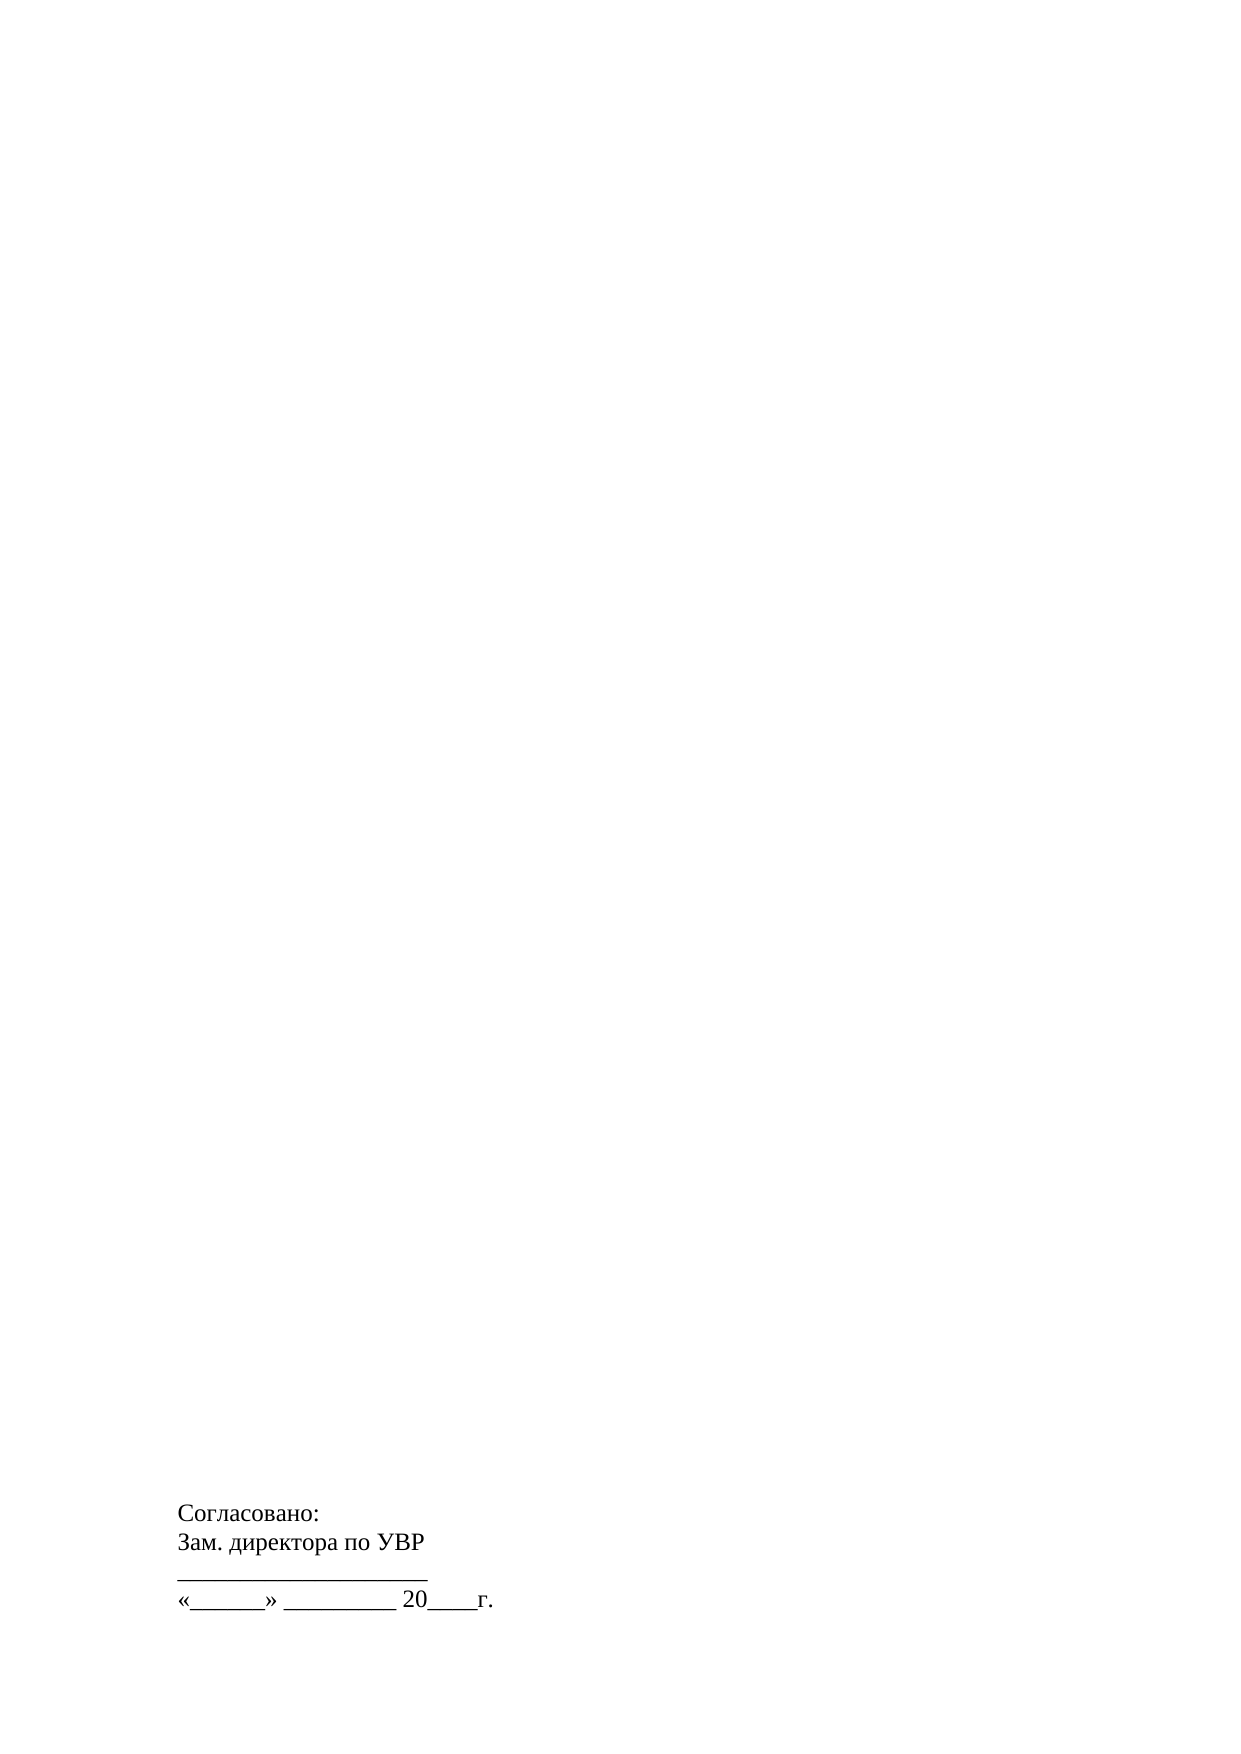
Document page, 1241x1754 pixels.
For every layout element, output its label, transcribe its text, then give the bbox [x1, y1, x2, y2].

text Зам. директора по УВР [177, 1527, 1152, 1556]
text Согласовано: [177, 1498, 1152, 1527]
text ____________________ [177, 1556, 1152, 1584]
text «______» _________ 20____г. [177, 1584, 1152, 1613]
